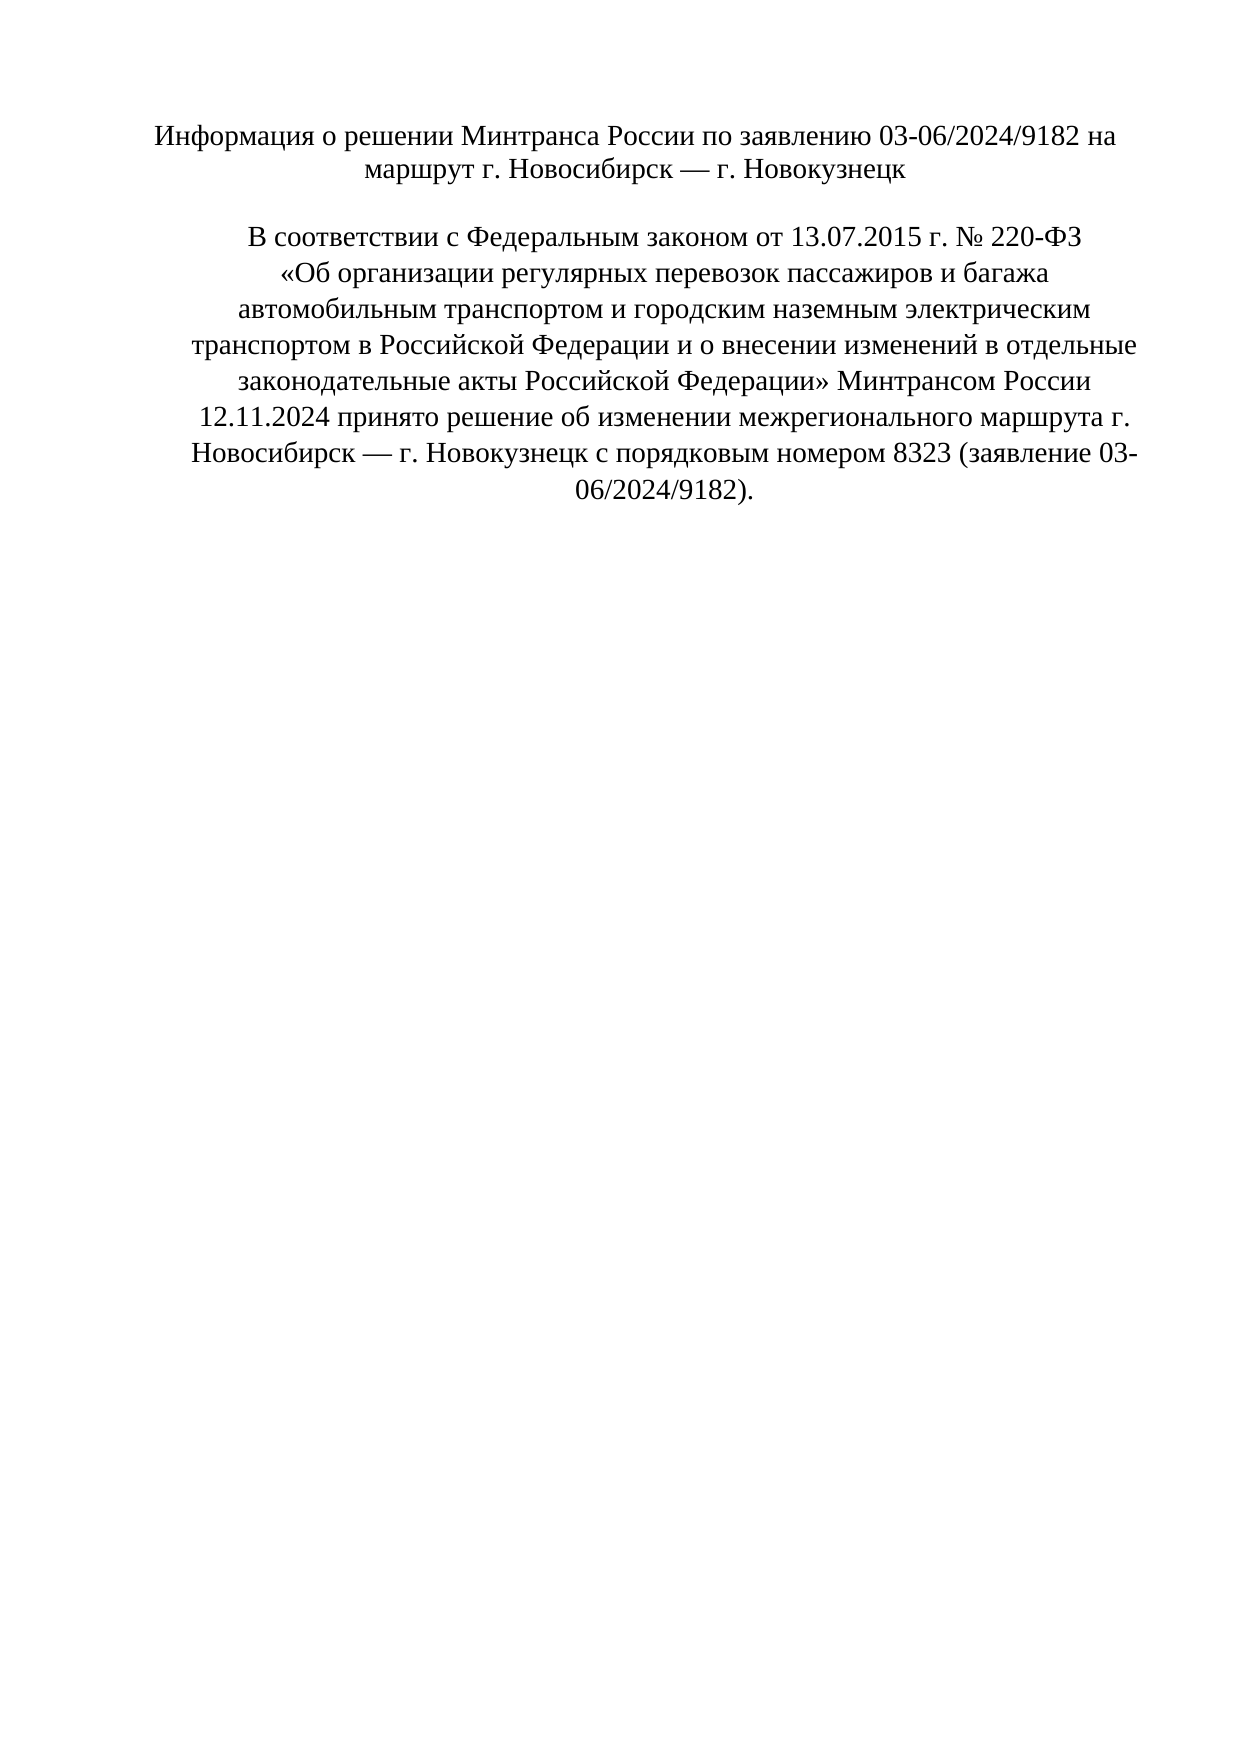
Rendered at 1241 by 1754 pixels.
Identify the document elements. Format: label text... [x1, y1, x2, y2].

text Информация о решении Минтранса России по заявлению 03-06/2024/9182 на маршрут г. Новосибирск — г. Новокузнецк [118, 118, 1152, 185]
text В соответствии с Федеральным законом от 13.07.2015 г. № 220-ФЗ «Об организации регулярных перевозок пассажиров и багажа автомобильным транспортом и городским наземным электрическим транспортом в Российской Федерации и о внесении изменений в отдельные законодательные акты Российской Федерации» Минтрансом России 12.11.2024 принято решение об изменении межрегионального маршрута г. Новосибирск — г. Новокузнецк с порядковым номером 8323 (заявление 03-06/2024/9182). [177, 219, 1152, 505]
